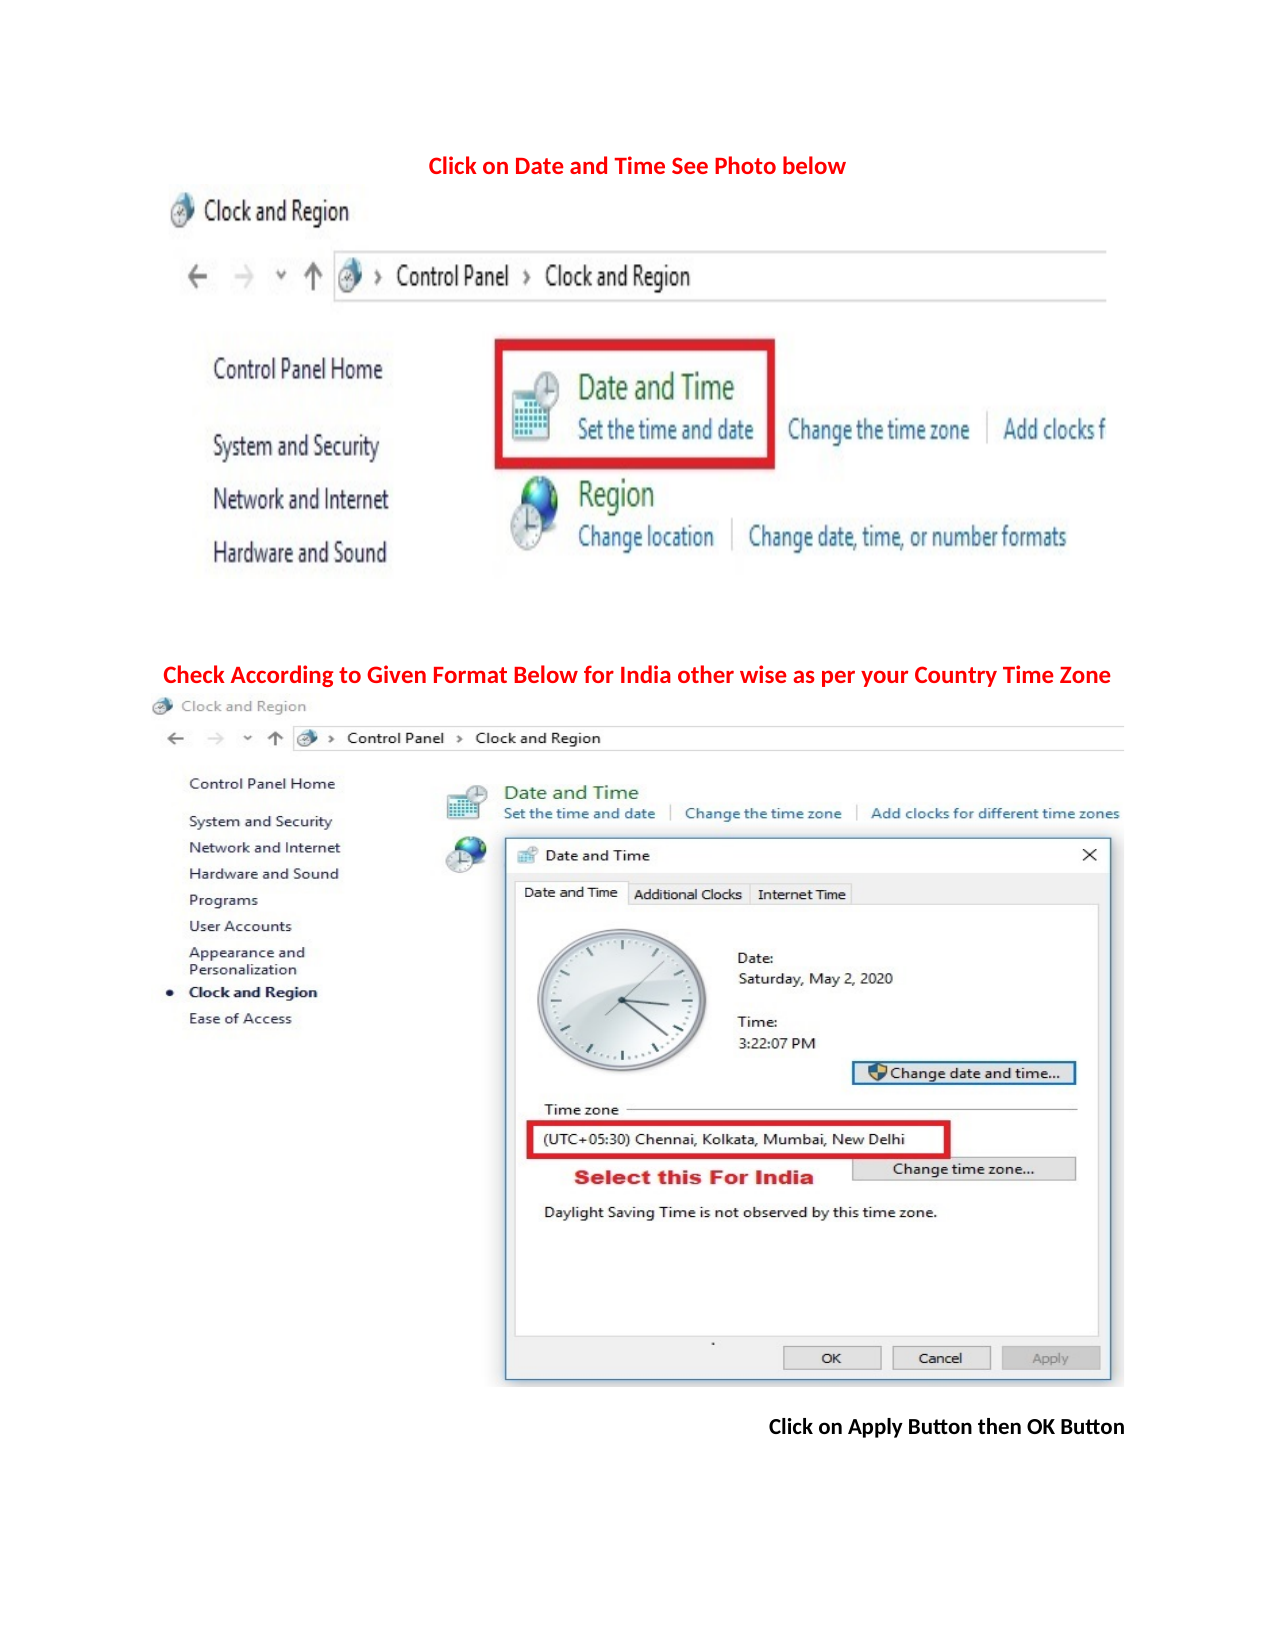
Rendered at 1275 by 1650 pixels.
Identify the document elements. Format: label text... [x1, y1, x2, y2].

picture [151, 693, 1125, 1387]
text Click on Apply Button then OK Button [150, 1412, 1125, 1440]
picture [168, 184, 1107, 579]
